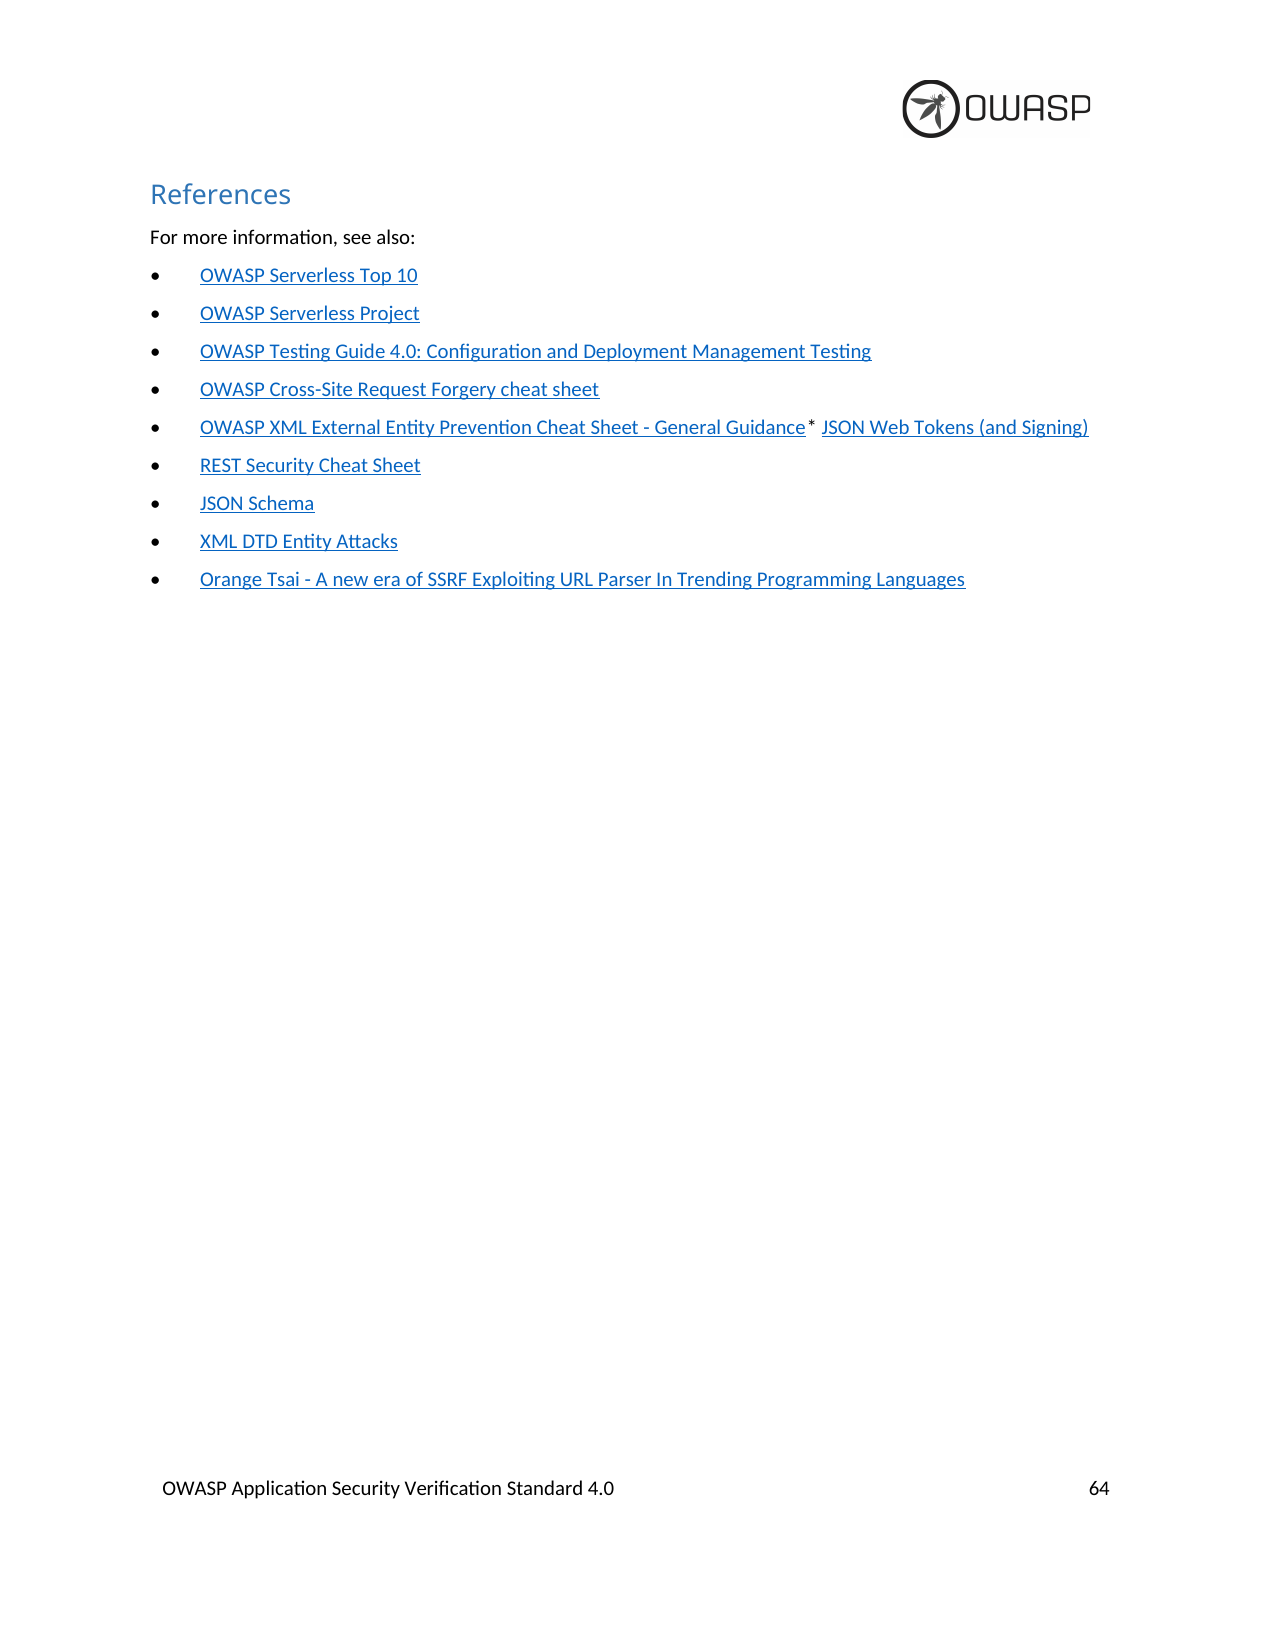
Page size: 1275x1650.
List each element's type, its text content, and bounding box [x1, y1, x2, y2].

list JSON Schema [150, 490, 1125, 515]
list REST Security Cheat Sheet [150, 452, 1125, 477]
text For more information, see also: [150, 224, 1125, 250]
list XML DTD Entity Attacks [150, 528, 1125, 553]
list OWASP Testing Guide 4.0: Configuration and Deployment Management Testing [150, 338, 1125, 364]
picture [902, 80, 1091, 138]
list OWASP Serverless Project [150, 300, 1125, 326]
list Orange Tsai - A new era of SSRF Exploiting URL Parser In Trending Programming Languages [150, 566, 1125, 591]
list OWASP XML External Entity Prevention Cheat Sheet - General Guidance* JSON Web Tokens (and Signing) [150, 414, 1125, 439]
subtitle References [150, 175, 1125, 212]
list OWASP Cross-Site Request Forgery cheat sheet [150, 376, 1125, 402]
list OWASP Serverless Top 10 [150, 262, 1125, 288]
